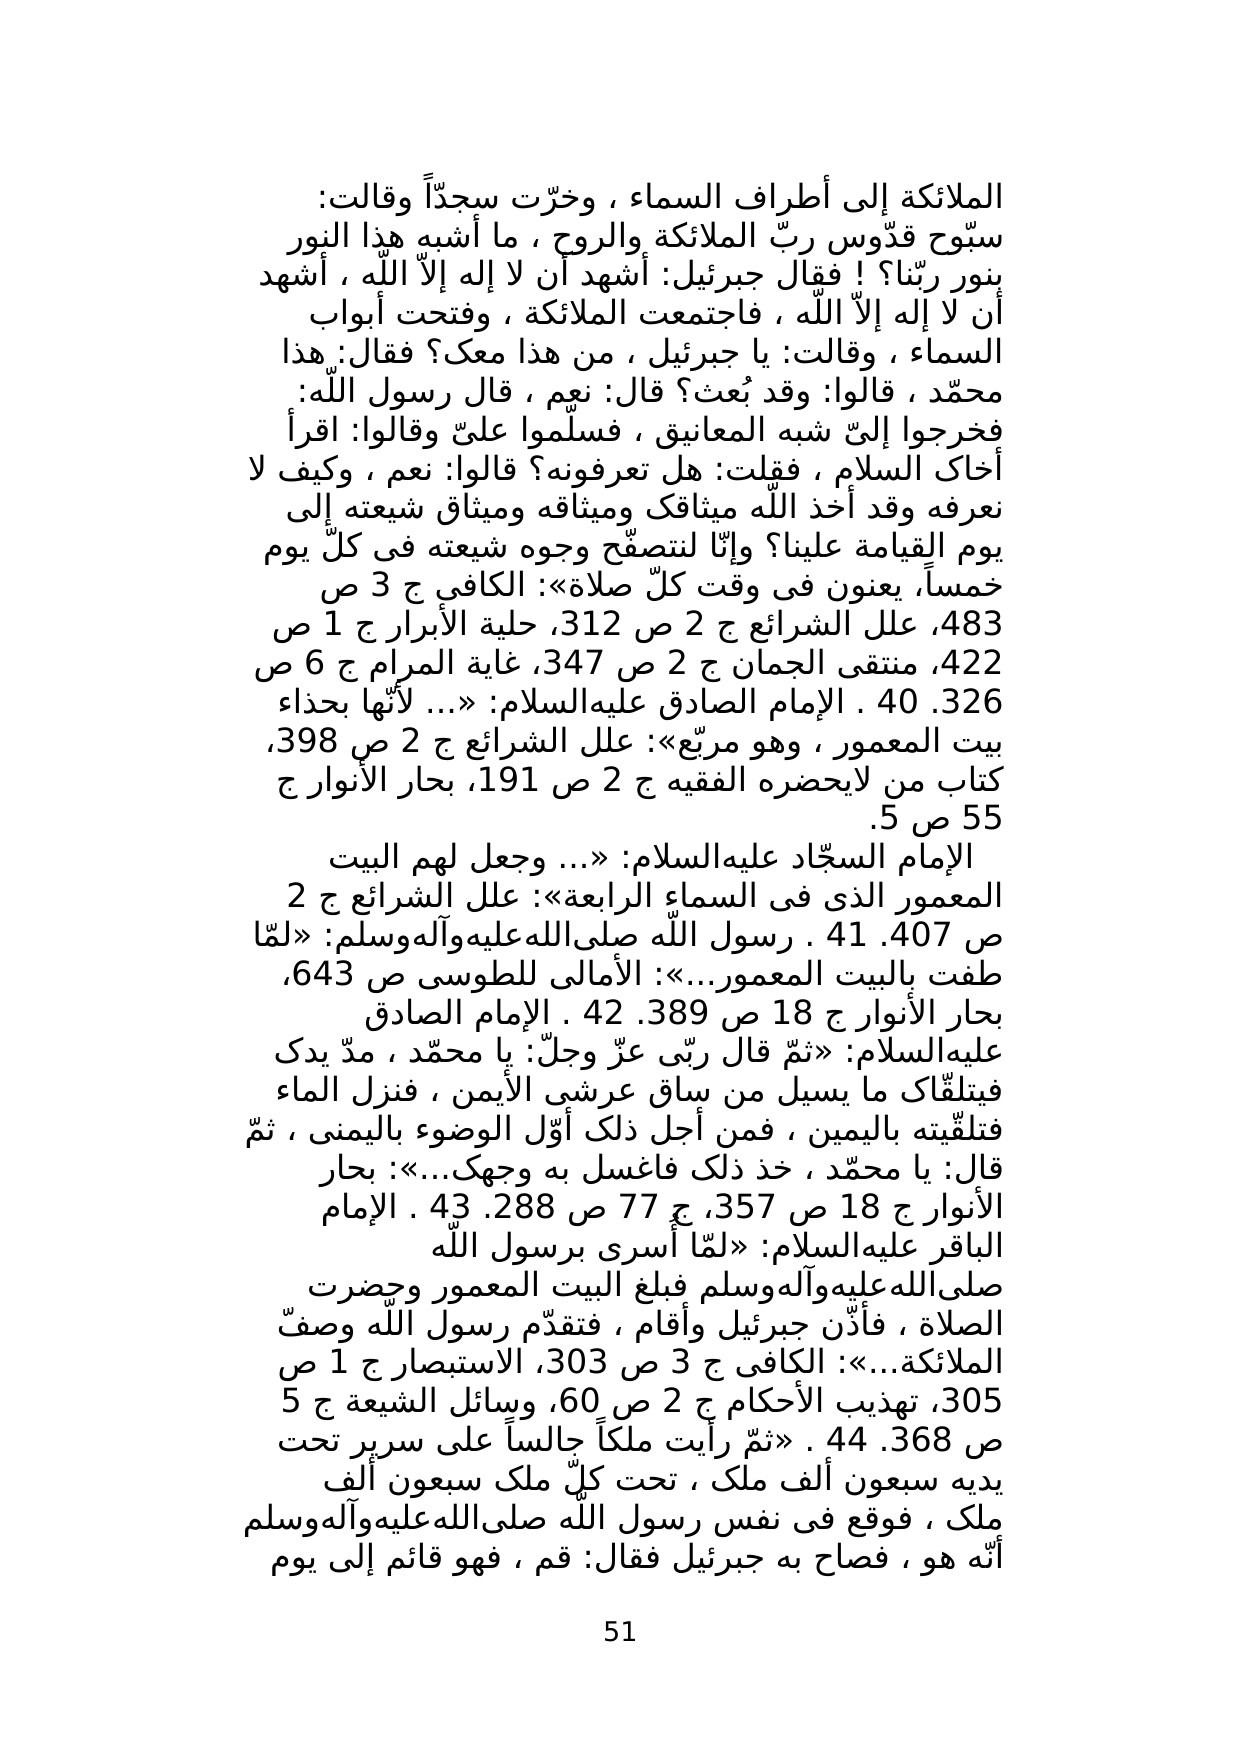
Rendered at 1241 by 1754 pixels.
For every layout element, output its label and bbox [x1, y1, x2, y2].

text [236, 838, 1004, 1576]
text [236, 177, 1004, 838]
